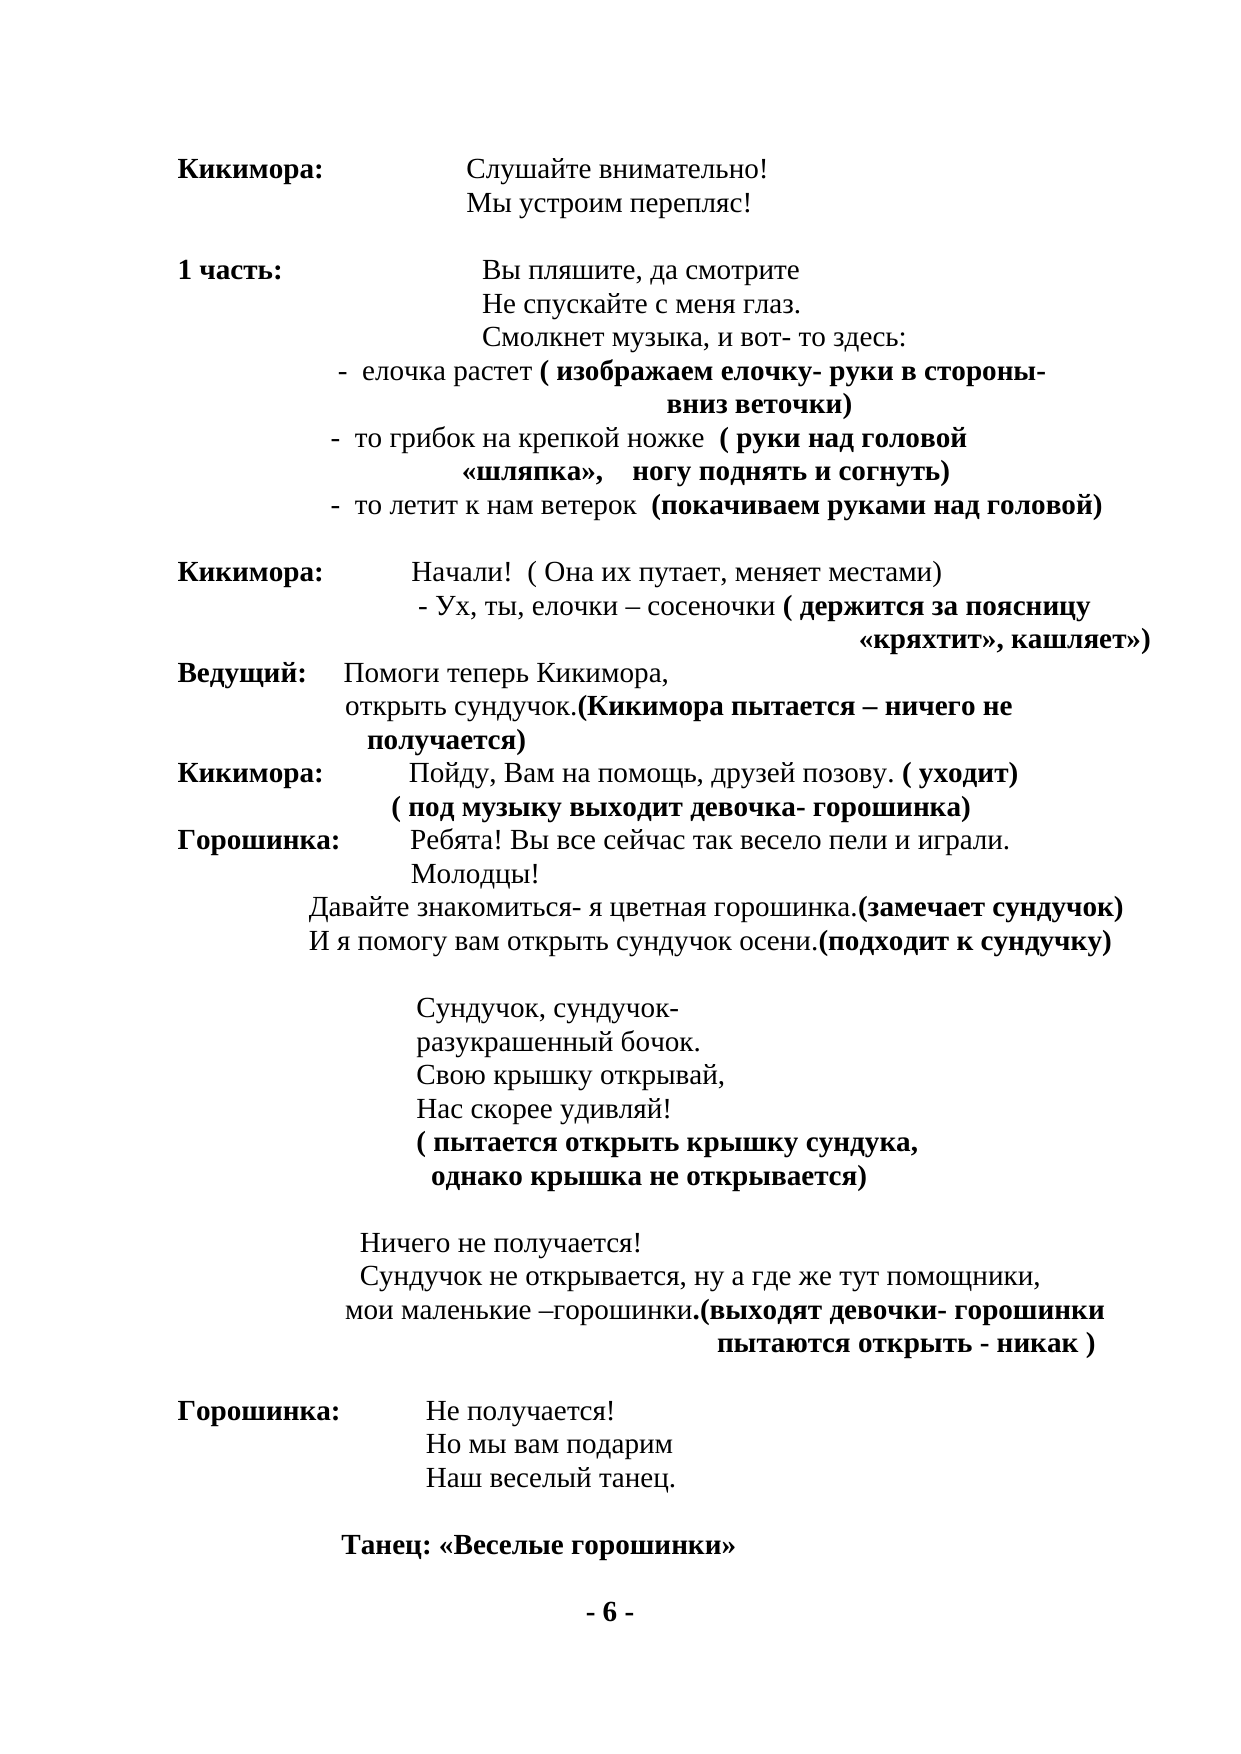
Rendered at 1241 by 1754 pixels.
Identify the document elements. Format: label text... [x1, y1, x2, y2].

text «кряхтит», кашляет») [177, 621, 1152, 655]
text Кикимора: Пойду, Вам на помощь, друзей позову. ( уходит) [177, 755, 1152, 789]
text Танец: «Веселые горошинки» [177, 1527, 1152, 1560]
text Сундучок не открывается, ну а где же тут помощники, [177, 1258, 1152, 1292]
text - то летит к нам ветерок (покачиваем руками над головой) [177, 487, 1152, 521]
text Нас скорее удивляй! [177, 1091, 1152, 1124]
text Давайте знакомиться- я цветная горошинка.(замечает сундучок) [177, 889, 1152, 923]
text Смолкнет музыка, и вот- то здесь: [177, 319, 1152, 353]
text 1 часть: Вы пляшите, да смотрите [177, 252, 1152, 286]
text однако крышка не открывается) [177, 1158, 1152, 1191]
text - елочка растет ( изображаем елочку- руки в стороны- [177, 353, 1152, 386]
text Но мы вам подарим [177, 1426, 1152, 1460]
text разукрашенный бочок. [177, 1024, 1152, 1057]
text - Ух, ты, елочки – сосеночки ( держится за поясницу [177, 588, 1152, 621]
text Не спускайте с меня глаз. [177, 286, 1152, 319]
text Свою крышку открывай, [177, 1057, 1152, 1091]
text Мы устроим перепляс! [177, 185, 1152, 219]
text получается) [177, 722, 1152, 755]
text ( пытается открыть крышку сундука, [177, 1124, 1152, 1158]
text ( под музыку выходит девочка- горошинка) [177, 789, 1152, 822]
text Горошинка: Не получается! [177, 1393, 1152, 1426]
text Кикимора: Слушайте внимательно! [177, 152, 1152, 185]
text Ничего не получается! [177, 1225, 1152, 1258]
text вниз веточки) [177, 386, 1152, 420]
text Молодцы! [177, 856, 1152, 889]
text «шляпка», ногу поднять и согнуть) [177, 453, 1152, 487]
text открыть сундучок.(Кикимора пытается – ничего не [177, 688, 1152, 722]
text - 6 - [177, 1594, 1152, 1627]
text Кикимора: Начали! ( Она их путает, меняет местами) [177, 554, 1152, 588]
text мои маленькие –горошинки.(выходят девочки- горошинки [177, 1292, 1152, 1326]
text И я помогу вам открыть сундучок осени.(подходит к сундучку) [177, 923, 1152, 957]
text Сундучок, сундучок- [177, 990, 1152, 1024]
text - то грибок на крепкой ножке ( руки над головой [177, 420, 1152, 453]
text Наш веселый танец. [177, 1460, 1152, 1493]
text Ведущий: Помоги теперь Кикимора, [177, 655, 1152, 688]
text Горошинка: Ребята! Вы все сейчас так весело пели и играли. [177, 822, 1152, 856]
text пытаются открыть - никак ) [177, 1326, 1152, 1359]
